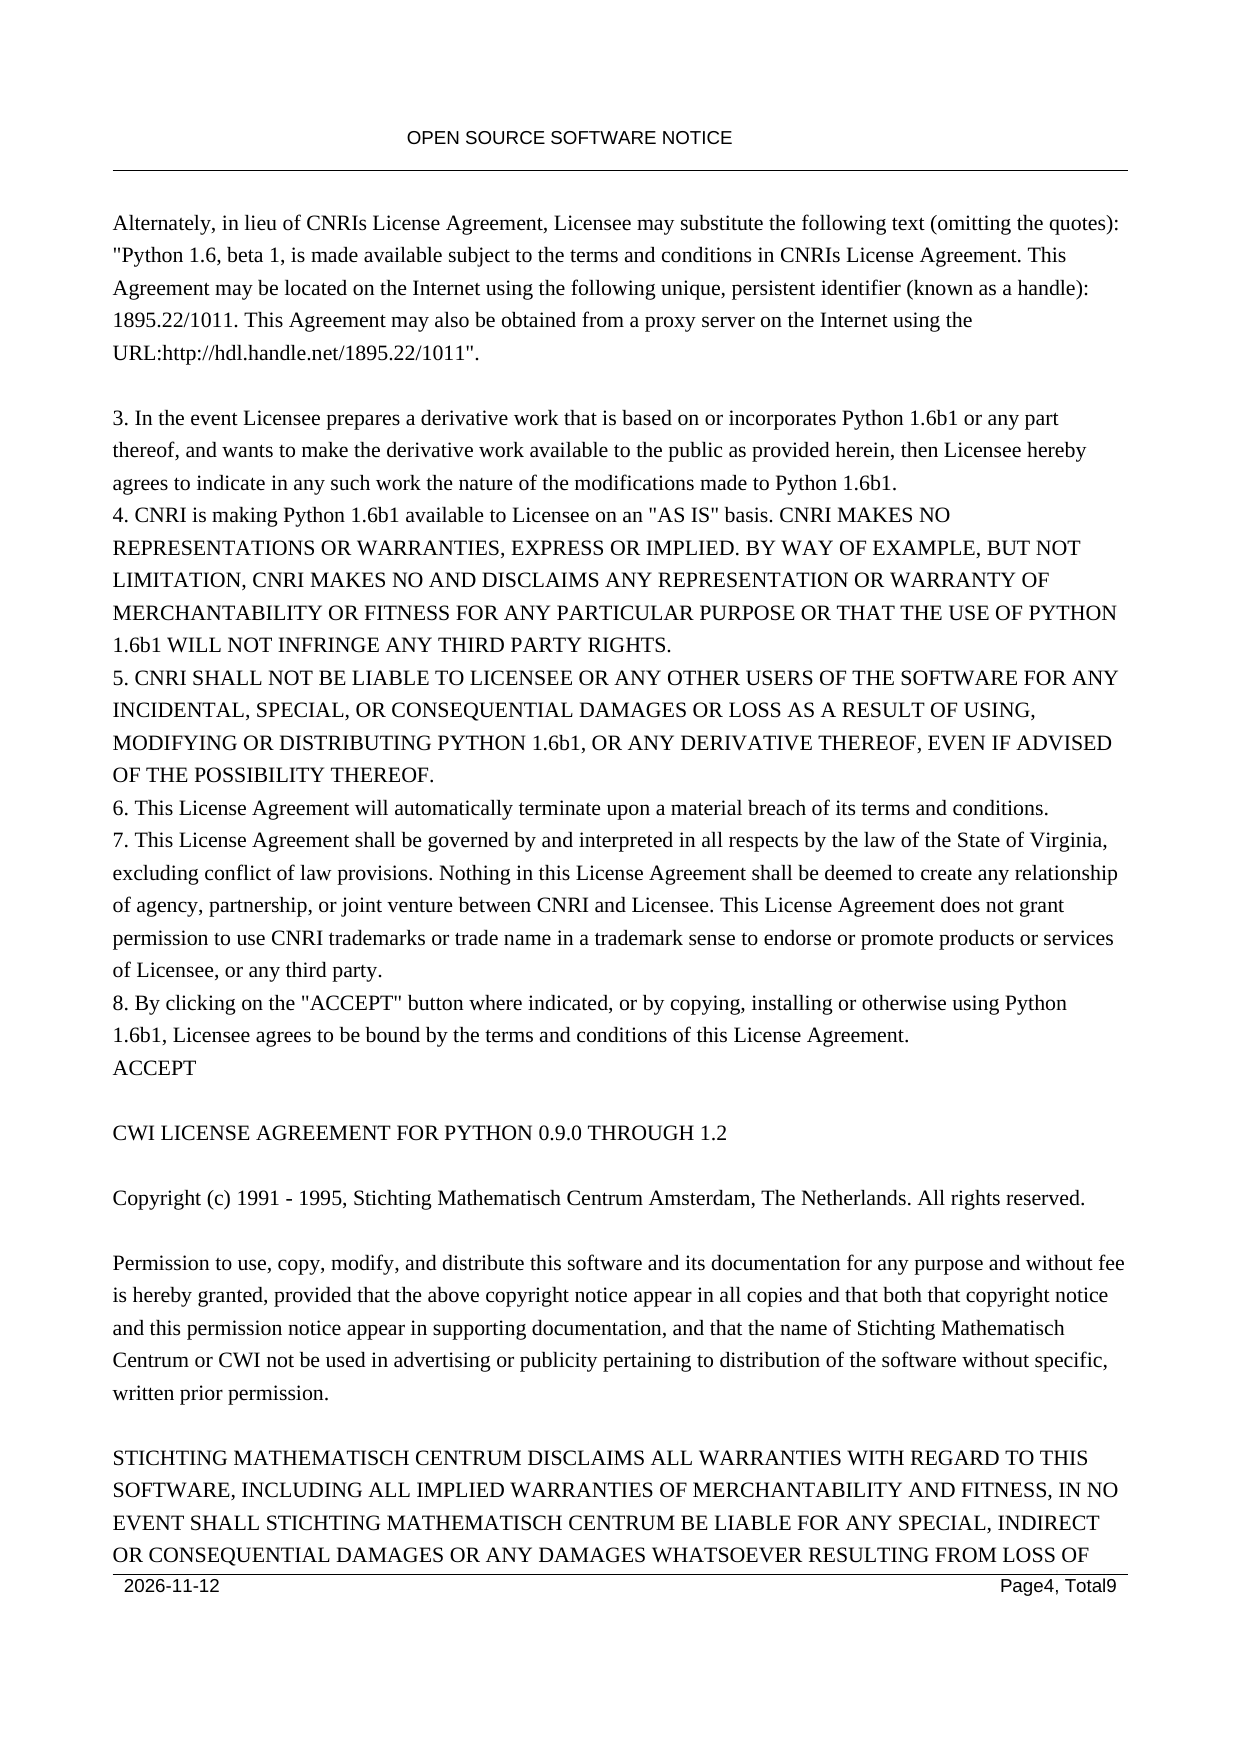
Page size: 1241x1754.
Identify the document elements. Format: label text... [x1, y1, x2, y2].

text Alternately, in lieu of CNRIs License Agreement, Licensee may substitute the following text (omitting the quotes): "Python 1.6, beta 1, is made available subject to the terms and conditions in CNRIs License Agreement. This Agreement may be located on the Internet using the following unique, persistent identifier (known as a handle): 1895.22/1011. This Agreement may also be obtained from a proxy server on the Internet using the URL:http://hdl.handle.net/1895.22/1011". [112, 206, 1128, 369]
text Copyright (c) 1991 - 1995, Stichting Mathematisch Centrum Amsterdam, The Netherlands. All rights reserved. [112, 1181, 1128, 1214]
text ACCEPT [112, 1051, 1128, 1084]
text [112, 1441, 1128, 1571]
text 4. CNRI is making Python 1.6b1 available to Licensee on an "AS IS" basis. CNRI MAKES NO REPRESENTATIONS OR WARRANTIES, EXPRESS OR IMPLIED. BY WAY OF EXAMPLE, BUT NOT LIMITATION, CNRI MAKES NO AND DISCLAIMS ANY REPRESENTATION OR WARRANTY OF MERCHANTABILITY OR FITNESS FOR ANY PARTICULAR PURPOSE OR THAT THE USE OF PYTHON 1.6b1 WILL NOT INFRINGE ANY THIRD PARTY RIGHTS. [112, 499, 1128, 661]
text 7. This License Agreement shall be governed by and interpreted in all respects by the law of the State of Virginia, excluding conflict of law provisions. Nothing in this License Agreement shall be deemed to create any relationship of agency, partnership, or joint venture between CNRI and Licensee. This License Agreement does not grant permission to use CNRI trademarks or trade name in a trademark sense to endorse or promote products or services of Licensee, or any third party. [112, 824, 1128, 986]
text 3. In the event Licensee prepares a derivative work that is based on or incorporates Python 1.6b1 or any part thereof, and wants to make the derivative work available to the public as provided herein, then Licensee hereby agrees to indicate in any such work the nature of the modifications made to Python 1.6b1. [112, 401, 1128, 499]
text CWI LICENSE AGREEMENT FOR PYTHON 0.9.0 THROUGH 1.2 [112, 1116, 1128, 1149]
text 8. By clicking on the "ACCEPT" button where indicated, or by copying, installing or otherwise using Python 1.6b1, Licensee agrees to be bound by the terms and conditions of this License Agreement. [112, 986, 1128, 1051]
text Permission to use, copy, modify, and distribute this software and its documentation for any purpose and without fee is hereby granted, provided that the above copyright notice appear in all copies and that both that copyright notice and this permission notice appear in supporting documentation, and that the name of Stichting Mathematisch Centrum or CWI not be used in advertising or publicity pertaining to distribution of the software without specific, written prior permission. [112, 1246, 1128, 1409]
text 6. This License Agreement will automatically terminate upon a material breach of its terms and conditions. [112, 791, 1128, 824]
text 5. CNRI SHALL NOT BE LIABLE TO LICENSEE OR ANY OTHER USERS OF THE SOFTWARE FOR ANY INCIDENTAL, SPECIAL, OR CONSEQUENTIAL DAMAGES OR LOSS AS A RESULT OF USING, MODIFYING OR DISTRIBUTING PYTHON 1.6b1, OR ANY DERIVATIVE THEREOF, EVEN IF ADVISED OF THE POSSIBILITY THEREOF. [112, 661, 1128, 791]
